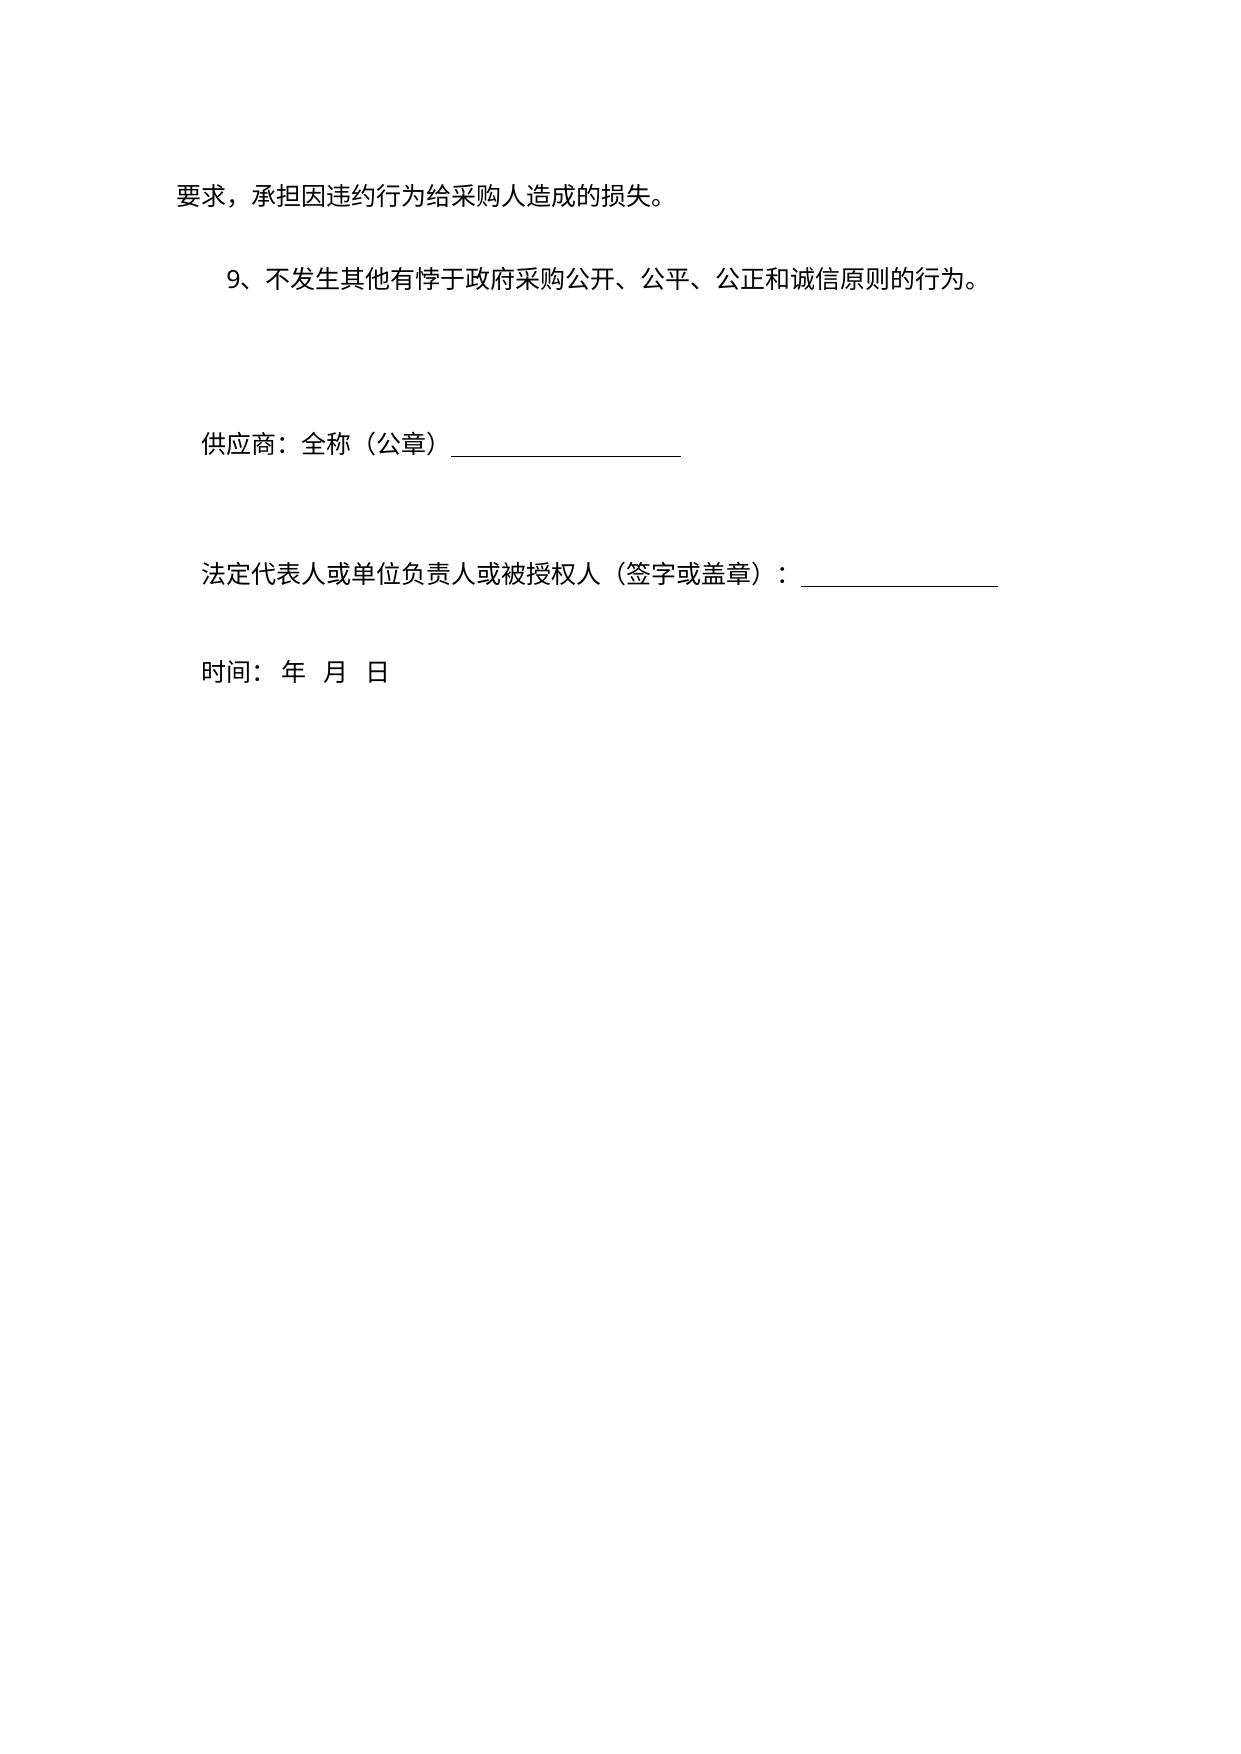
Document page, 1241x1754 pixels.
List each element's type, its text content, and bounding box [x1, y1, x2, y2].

text 供应商：全称（公章） [176, 410, 1064, 475]
text 法定代表人或单位负责人或被授权人（签字或盖章）： [176, 540, 1064, 605]
text 9、不发生其他有悖于政府采购公开、公平、公正和诚信原则的行为。 [176, 245, 1064, 310]
text 时间： 年 月 日 [176, 638, 1064, 703]
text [176, 162, 1064, 227]
